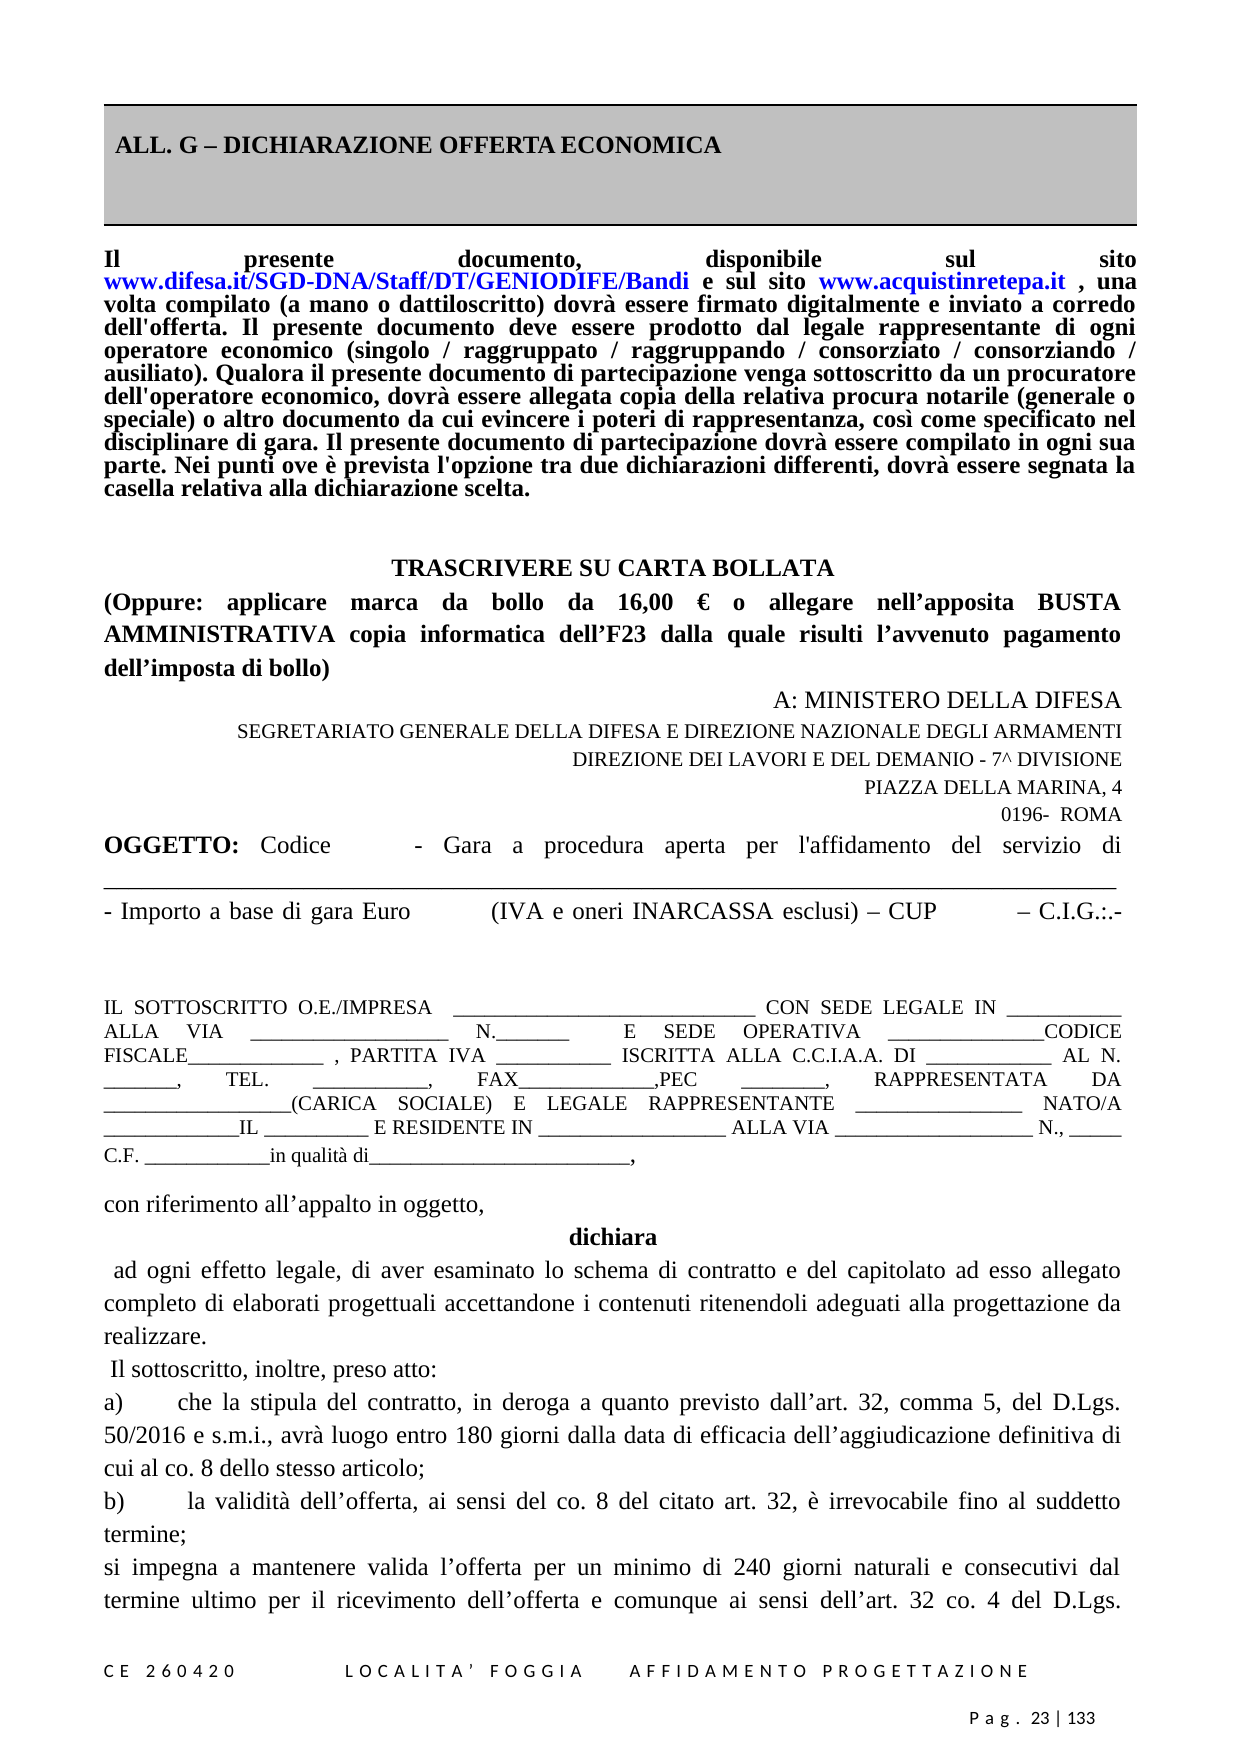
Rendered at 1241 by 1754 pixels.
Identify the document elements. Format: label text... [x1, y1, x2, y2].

text 0196- ROMA [103, 802, 1122, 826]
text DIREZIONE DEI LAVORI E DEL DEMANIO - 7^ DIVISIONE [103, 747, 1122, 771]
text ad ogni effetto legale, di aver esaminato lo schema di contratto e del capitolato ad esso allegato completo di elaborati progettuali accettandone i contenuti ritenendoli adeguati alla progettazione da realizzare. [103, 1255, 1122, 1350]
text OGGETTO: Codice - Gara a procedura aperta per l'affidamento del servizio di _________________________________________________________________________________ [103, 830, 1122, 892]
text dichiara [103, 1222, 1122, 1251]
text SEGRETARIATO GENERALE DELLA DIFESA E DIREZIONE NAZIONALE DEGLI ARMAMENTI [103, 719, 1122, 743]
text con riferimento all’appalto in oggetto, [103, 1189, 1122, 1218]
text PIAZZA DELLA MARINA, 4 [103, 774, 1122, 799]
text Il sottoscritto, inoltre, preso atto: [103, 1354, 1122, 1383]
table_header ALL. G – DICHIARAZIONE OFFERTA ECONOMICA [104, 106, 1137, 224]
text Il presente documento, disponibile sul sito www.difesa.it/SGD-DNA/Staff/DT/GENIODIFE/Bandi e sul sito www.acquistinretepa.it , una volta compilato (a mano o dattiloscritto) dovrà essere firmato digitalmente e inviato a corredo dell'offerta. Il presente documento deve essere prodotto dal legale rappresentante di ogni operatore economico (singolo / raggruppato / raggruppando / consorziato / consorziando / ausiliato). Qualora il presente documento di partecipazione venga sottoscritto da un procuratore dell'operatore economico, dovrà essere allegata copia della relativa procura notarile (generale o speciale) o altro documento da cui evincere i poteri di rappresentanza, così come specificato nel disciplinare di gara. Il presente documento di partecipazione dovrà essere compilato in ogni sua parte. Nei punti ove è prevista l'opzione tra due dichiarazioni differenti, dovrà essere segnata la casella relativa alla dichiarazione scelta. [103, 249, 1137, 502]
text (Oppure: applicare marca da bollo da 16,00 € o allegare nell’apposita BUSTA AMMINISTRATIVA copia informatica dell’F23 dalla quale risulti l’avvenuto pagamento dell’imposta di bollo) [103, 587, 1122, 681]
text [103, 1552, 1122, 1614]
text IL SOTTOSCRITTO O.E./IMPRESA _____________________________ CON SEDE LEGALE IN ___________ ALLA VIA ___________________ N._______ E SEDE OPERATIVA _______________CODICE FISCALE_____________ , PARTITA IVA ___________ ISCRITTA ALLA C.C.I.A.A. DI ____________ AL N. _______, TEL. ___________, FAX_____________,PEC ________, RAPPRESENTATA DA __________________(CARICA SOCIALE) E LEGALE RAPPRESENTANTE ________________ NATO/A _____________IL __________ E RESIDENTE IN __________________ ALLA VIA ___________________ N., _____ C.F. ____________in qualità di_________________________, [103, 995, 1122, 1168]
text TRASCRIVERE SU CARTA BOLLATA [103, 553, 1122, 582]
text A: MINISTERO DELLA DIFESA [103, 686, 1122, 714]
text b) la validità dell’offerta, ai sensi del co. 8 del citato art. 32, è irrevocabile fino al suddetto termine; [103, 1486, 1122, 1548]
text - Importo a base di gara Euro (IVA e oneri INARCASSA esclusi) – CUP – C.I.G.:.- [103, 896, 1122, 958]
text a) che la stipula del contratto, in deroga a quanto previsto dall’art. 32, comma 5, del D.Lgs. 50/2016 e s.m.i., avrà luogo entro 180 giorni dalla data di efficacia dell’aggiudicazione definitiva di cui al co. 8 dello stesso articolo; [103, 1387, 1122, 1482]
